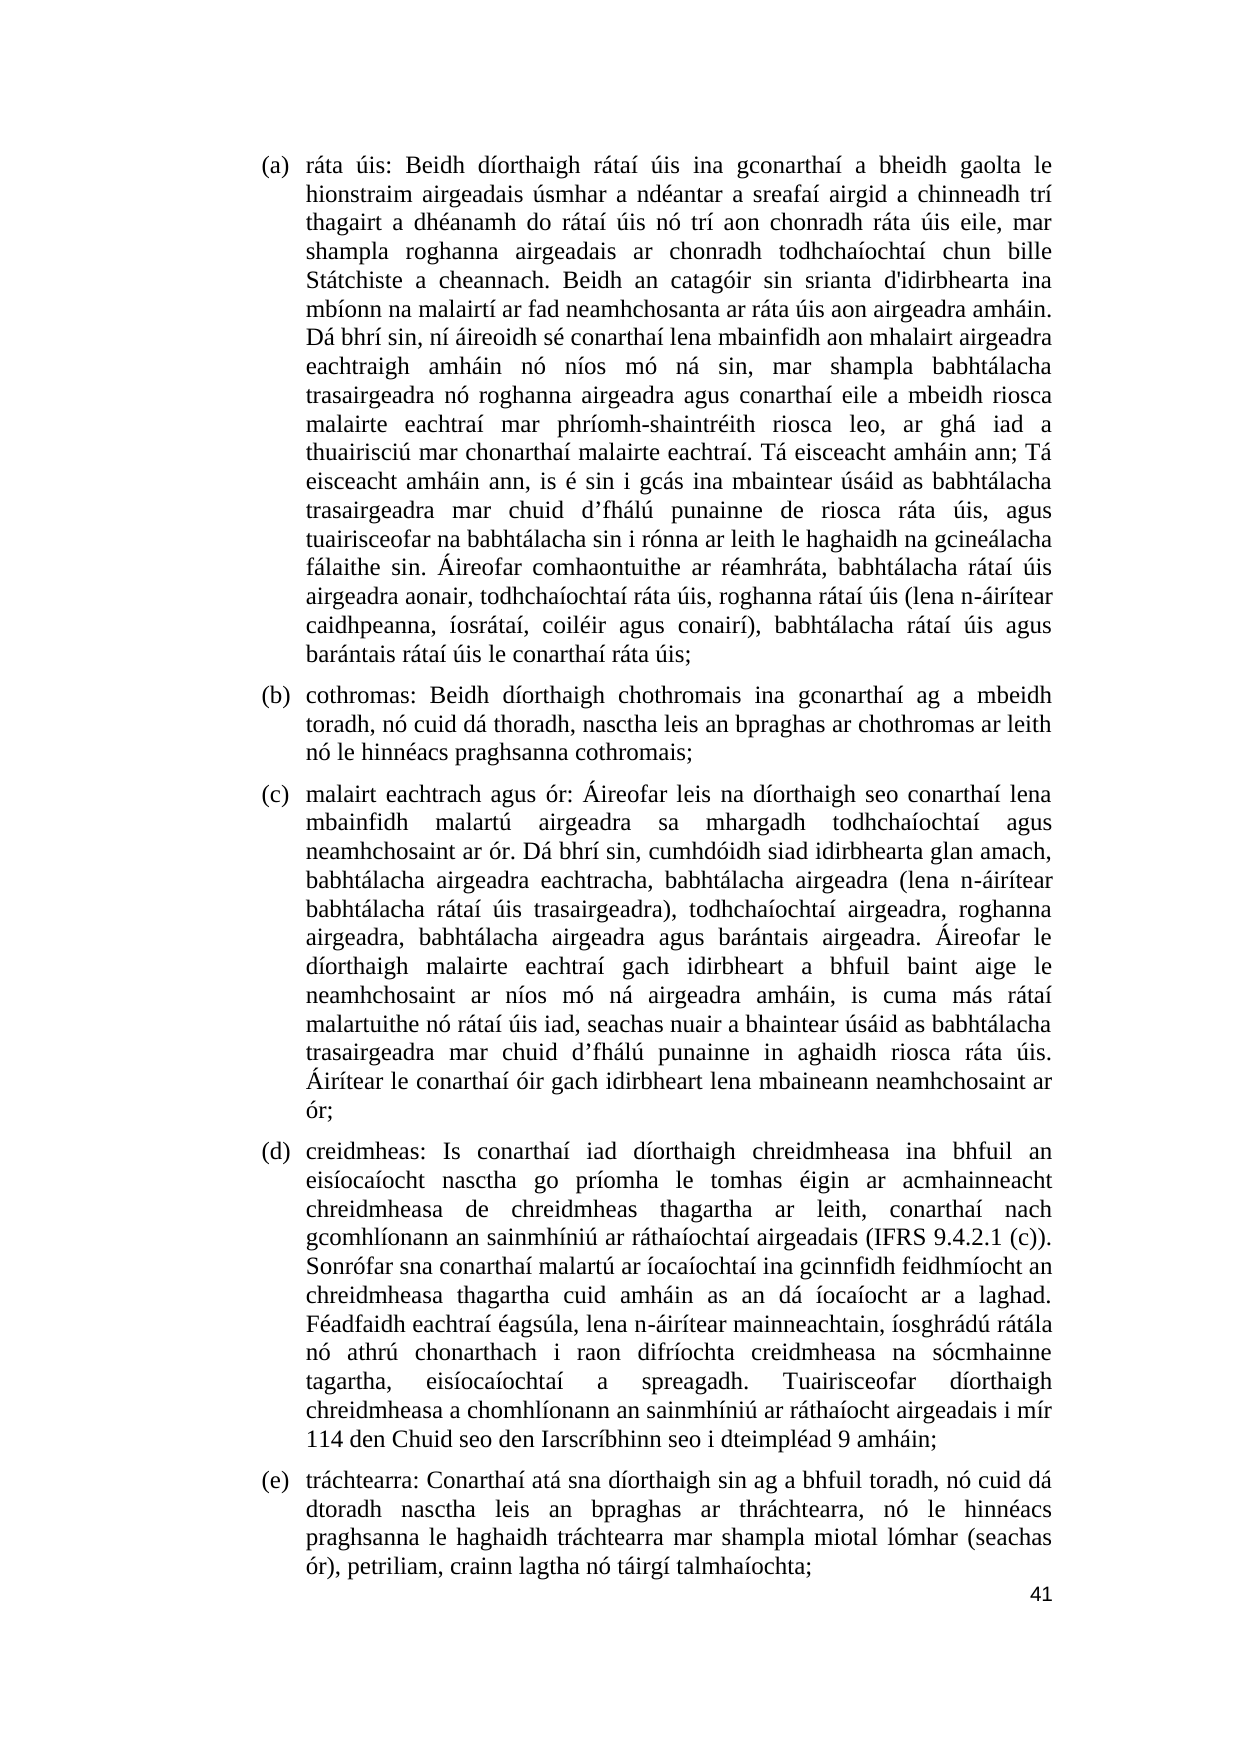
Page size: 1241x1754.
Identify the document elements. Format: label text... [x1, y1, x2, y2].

list creidmheas: Is conarthaí iad díorthaigh chreidmheasa ina bhfuil an eisíocaíocht nasctha go príomha le tomhas éigin ar acmhainneacht chreidmheasa de chreidmheas thagartha ar leith, conarthaí nach gcomhlíonann an sainmhíniú ar ráthaíochtaí airgeadais (IFRS 9.4.2.1 (c)). Sonrófar sna conarthaí malartú ar íocaíochtaí ina gcinnfidh feidhmíocht an chreidmheasa thagartha cuid amháin as an dá íocaíocht ar a laghad. Féadfaidh eachtraí éagsúla, lena n-áirítear mainneachtain, íosghrádú rátála nó athrú chonarthach i raon difríochta creidmheasa na sócmhainne tagartha, eisíocaíochtaí a spreagadh. Tuairisceofar díorthaigh chreidmheasa a chomhlíonann an sainmhíniú ar ráthaíocht airgeadais i mír 114 den Chuid seo den Iarscríbhinn seo i dteimpléad 9 amháin; [261, 1136, 1053, 1452]
list cothromas: Beidh díorthaigh chothromais ina gconarthaí ag a mbeidh toradh, nó cuid dá thoradh, nasctha leis an bpraghas ar chothromas ar leith nó le hinnéacs praghsanna cothromais; [261, 680, 1053, 766]
list tráchtearra: Conarthaí atá sna díorthaigh sin ag a bhfuil toradh, nó cuid dá dtoradh nasctha leis an bpraghas ar thráchtearra, nó le hinnéacs praghsanna le haghaidh tráchtearra mar shampla miotal lómhar (seachas ór), petriliam, crainn lagtha nó táirgí talmhaíochta; [261, 1465, 1053, 1580]
list ráta úis: Beidh díorthaigh rátaí úis ina gconarthaí a bheidh gaolta le hionstraim airgeadais úsmhar a ndéantar a sreafaí airgid a chinneadh trí thagairt a dhéanamh do rátaí úis nó trí aon chonradh ráta úis eile, mar shampla roghanna airgeadais ar chonradh todhchaíochtaí chun bille Státchiste a cheannach. Beidh an catagóir sin srianta d'idirbhearta ina mbíonn na malairtí ar fad neamhchosanta ar ráta úis aon airgeadra amháin. Dá bhrí sin, ní áireoidh sé conarthaí lena mbainfidh aon mhalairt airgeadra eachtraigh amháin nó níos mó ná sin, mar shampla babhtálacha trasairgeadra nó roghanna airgeadra agus conarthaí eile a mbeidh riosca malairte eachtraí mar phríomh-shaintréith riosca leo, ar ghá iad a thuairisciú mar chonarthaí malairte eachtraí. Tá eisceacht amháin ann; Tá eisceacht amháin ann, is é sin i gcás ina mbaintear úsáid as babhtálacha trasairgeadra mar chuid d’fhálú punainne de riosca ráta úis, agus tuairisceofar na babhtálacha sin i rónna ar leith le haghaidh na gcineálacha fálaithe sin. Áireofar comhaontuithe ar réamhráta, babhtálacha rátaí úis airgeadra aonair, todhchaíochtaí ráta úis, roghanna rátaí úis (lena n-áirítear caidhpeanna, íosrátaí, coiléir agus conairí), babhtálacha rátaí úis agus barántais rátaí úis le conarthaí ráta úis; [261, 150, 1053, 667]
list malairt eachtrach agus ór: Áireofar leis na díorthaigh seo conarthaí lena mbainfidh malartú airgeadra sa mhargadh todhchaíochtaí agus neamhchosaint ar ór. Dá bhrí sin, cumhdóidh siad idirbhearta glan amach, babhtálacha airgeadra eachtracha, babhtálacha airgeadra (lena n-áirítear babhtálacha rátaí úis trasairgeadra), todhchaíochtaí airgeadra, roghanna airgeadra, babhtálacha airgeadra agus barántais airgeadra. Áireofar le díorthaigh malairte eachtraí gach idirbheart a bhfuil baint aige le neamhchosaint ar níos mó ná airgeadra amháin, is cuma más rátaí malartuithe nó rátaí úis iad, seachas nuair a bhaintear úsáid as babhtálacha trasairgeadra mar chuid d’fhálú punainne in aghaidh riosca ráta úis. Áirítear le conarthaí óir gach idirbheart lena mbaineann neamhchosaint ar ór; [261, 779, 1053, 1124]
